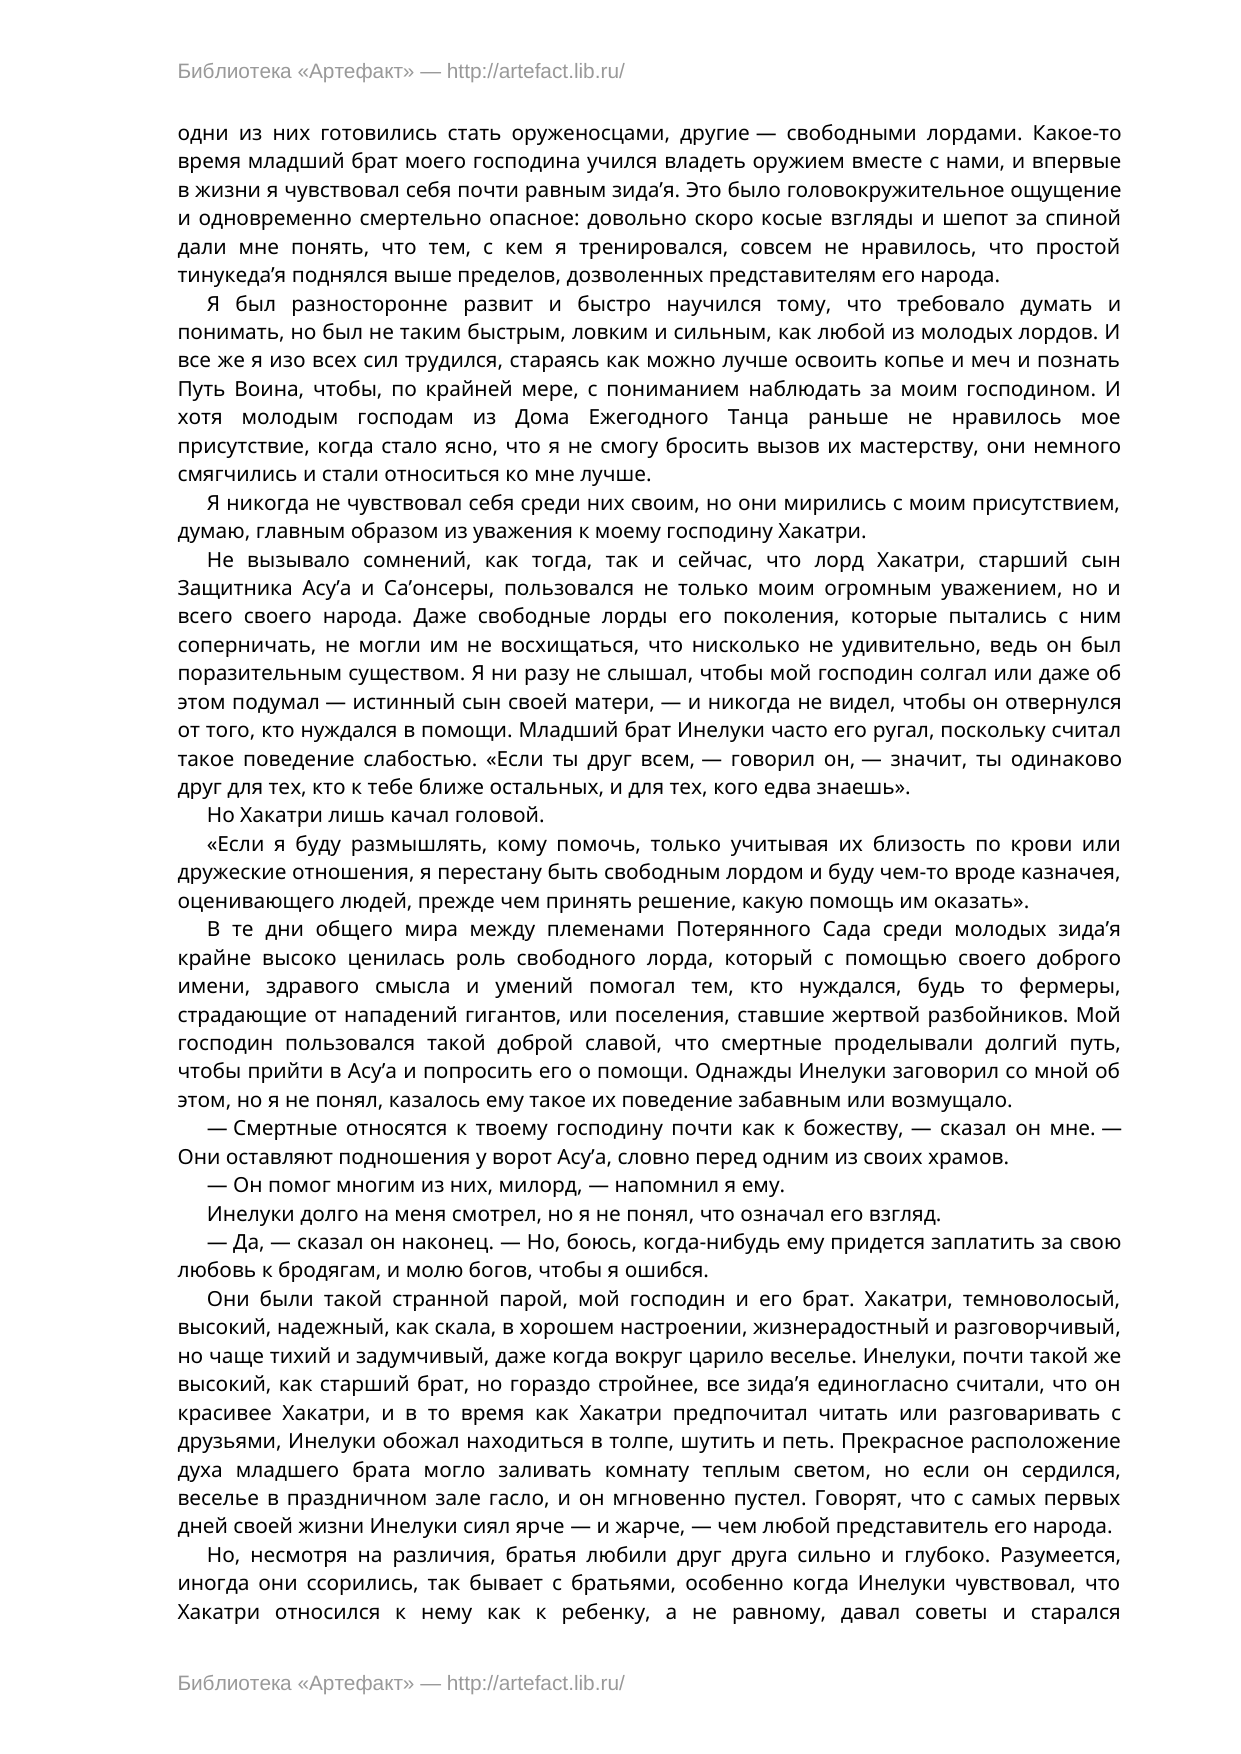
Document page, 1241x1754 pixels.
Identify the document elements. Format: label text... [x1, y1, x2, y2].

text Они были такой странной парой, мой господин и его брат. Хакатри, темноволосый, высокий, надежный, как скала, в хорошем настроении, жизнерадостный и разговорчивый, но чаще тихий и задумчивый, даже когда вокруг царило веселье. Инелуки, почти такой же высокий, как старший брат, но гораздо стройнее, все зида’я единогласно считали, что он красивее Хакатри, и в то время как Хакатри предпочитал читать или разговаривать с друзьями, Инелуки обожал находиться в толпе, шутить и петь. Прекрасное расположение духа младшего брата могло заливать комнату теплым светом, но если он сердился, веселье в праздничном зале гасло, и он мгновенно пустел. Говорят, что с самых первых дней своей жизни Инелуки сиял ярче — и жарче, — чем любой представитель его народа. [177, 1284, 1122, 1540]
text Я никогда не чувствовал себя среди них своим, но они мирились с моим присутствием, думаю, главным образом из уважения к моему господину Хакатри. [177, 488, 1122, 545]
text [177, 118, 1122, 289]
text В те дни общего мира между племенами Потерянного Сада среди молодых зида’я крайне высоко ценилась роль свободного лорда, который с помощью своего доброго имени, здравого смысла и умений помогал тем, кто нуждался, будь то фермеры, страдающие от нападений гигантов, или поселения, ставшие жертвой разбойников. Мой господин пользовался такой доброй славой, что смертные проделывали долгий путь, чтобы прийти в Асу’а и попросить его о помощи. Однажды Инелуки заговорил со мной об этом, но я не понял, казалось ему такое их поведение забавным или возмущало. [177, 914, 1122, 1113]
text Но Хакатри лишь качал головой. [177, 801, 1122, 829]
text Инелуки долго на меня смотрел, но я не понял, что означал его взгляд. [177, 1199, 1122, 1227]
text — Он помог многим из них, милорд, — напомнил я ему. [177, 1170, 1122, 1199]
text «Если я буду размышлять, кому помочь, только учитывая их близость по крови или дружеские отношения, я перестану быть свободным лордом и буду чем-то вроде казначея, оценивающего людей, прежде чем принять решение, какую помощь им оказать». [177, 829, 1122, 914]
text Я был разносторонне развит и быстро научился тому, что требовало думать и понимать, но был не таким быстрым, ловким и сильным, как любой из молодых лордов. И все же я изо всех сил трудился, стараясь как можно лучше освоить копье и меч и познать Путь Воина, чтобы, по крайней мере, с пониманием наблюдать за моим господином. И хотя молодым господам из Дома Ежегодного Танца раньше не нравилось мое присутствие, когда стало ясно, что я не смогу бросить вызов их мастерству, они немного смягчились и стали относиться ко мне лучше. [177, 289, 1122, 488]
text — Смертные относятся к твоему господину почти как к божеству, — сказал он мне. — Они оставляют подношения у ворот Асу’а, словно перед одним из своих храмов. [177, 1113, 1122, 1170]
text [177, 1540, 1122, 1625]
text — Да, — сказал он наконец. — Но, боюсь, когда-нибудь ему придется заплатить за свою любовь к бродягам, и молю богов, чтобы я ошибся. [177, 1227, 1122, 1284]
text Не вызывало сомнений, как тогда, так и сейчас, что лорд Хакатри, старший сын Защитника Асу’а и Са’онсеры, пользовался не только моим огромным уважением, но и всего своего народа. Даже свободные лорды его поколения, которые пытались с ним соперничать, не могли им не восхищаться, что нисколько не удивительно, ведь он был поразительным существом. Я ни разу не слышал, чтобы мой господин солгал или даже об этом подумал — истинный сын своей матери, — и никогда не видел, чтобы он отвернулся от того, кто нуждался в помощи. Младший брат Инелуки часто его ругал, поскольку считал такое поведение слабостью. «Если ты друг всем, — говорил он, — значит, ты одинаково друг для тех, кто к тебе ближе остальных, и для тех, кого едва знаешь». [177, 545, 1122, 801]
